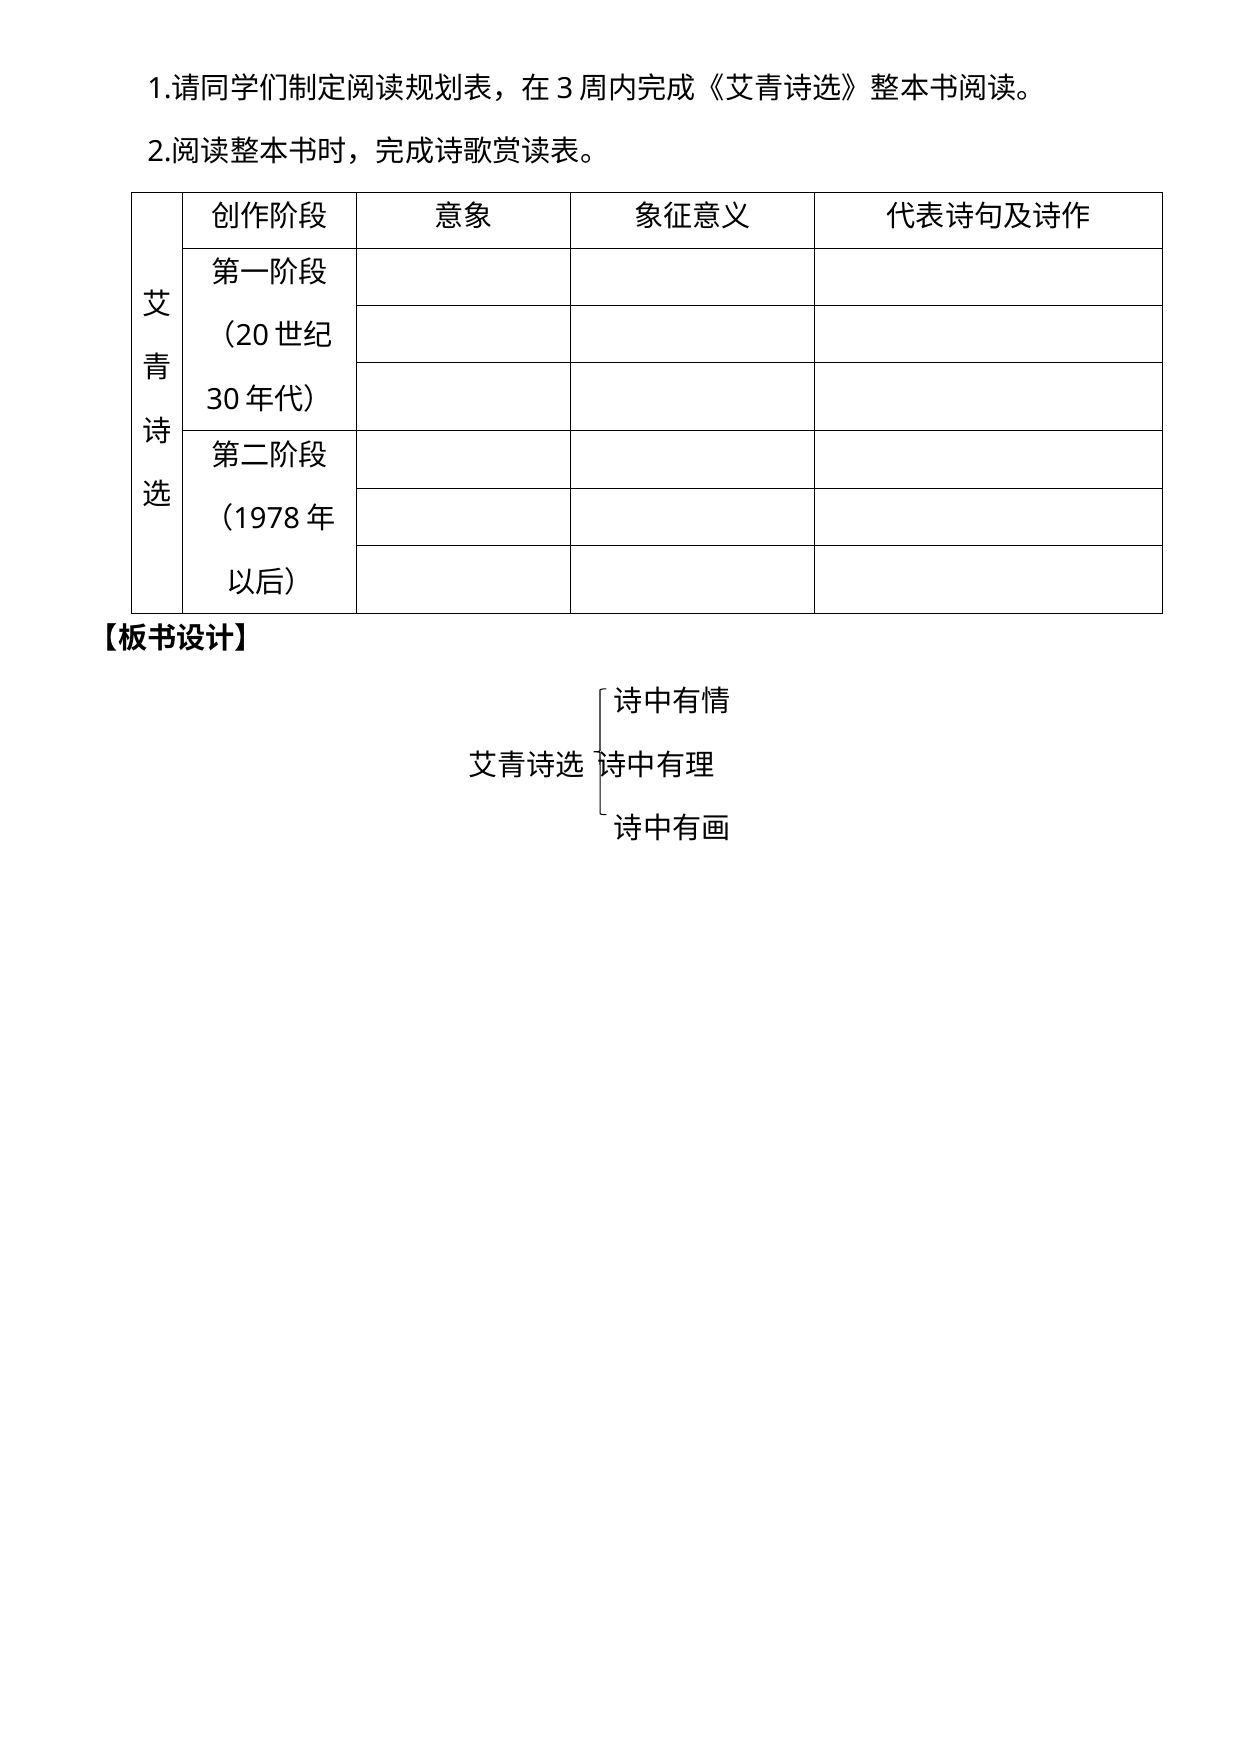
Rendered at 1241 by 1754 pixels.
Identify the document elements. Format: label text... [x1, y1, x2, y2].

table_header 意象 [357, 193, 570, 247]
table_cell [357, 249, 570, 305]
table_cell [815, 306, 1162, 362]
table_cell [815, 489, 1162, 545]
text 2.阅读整本书时，完成诗歌赏读表。 [89, 128, 1152, 170]
list 艾青诗选 诗中有理 [601, 741, 1152, 783]
table_cell 第一阶段（20世纪30年代） [183, 249, 356, 430]
table_cell [357, 546, 570, 613]
table_header 代表诗句及诗作 [815, 193, 1162, 247]
text 1.请同学们制定阅读规划表，在3周内完成《艾青诗选》整本书阅读。 [89, 64, 1152, 107]
table_cell [357, 363, 570, 430]
table_cell [571, 363, 814, 430]
table_cell [571, 489, 814, 545]
table_cell [571, 249, 814, 305]
list 诗中有情 [570, 678, 1152, 720]
table_cell [571, 546, 814, 613]
list 艾青诗选 诗中有理 [89, 741, 599, 783]
table_cell [815, 249, 1162, 305]
table_header 艾青诗选 [132, 193, 182, 613]
table_cell [357, 431, 570, 488]
table_header 创作阶段 [183, 193, 356, 247]
list 【板书设计】 [89, 614, 1152, 656]
table_cell [815, 431, 1162, 488]
table_cell [571, 306, 814, 362]
table_cell [357, 489, 570, 545]
table_cell [571, 431, 814, 488]
table_cell [815, 363, 1162, 430]
table_header 象征意义 [571, 193, 814, 247]
table_cell [815, 546, 1162, 613]
table_cell [357, 306, 570, 362]
table_cell 第二阶段（1978年以后） [183, 431, 356, 613]
list 诗中有画 [570, 804, 1152, 847]
